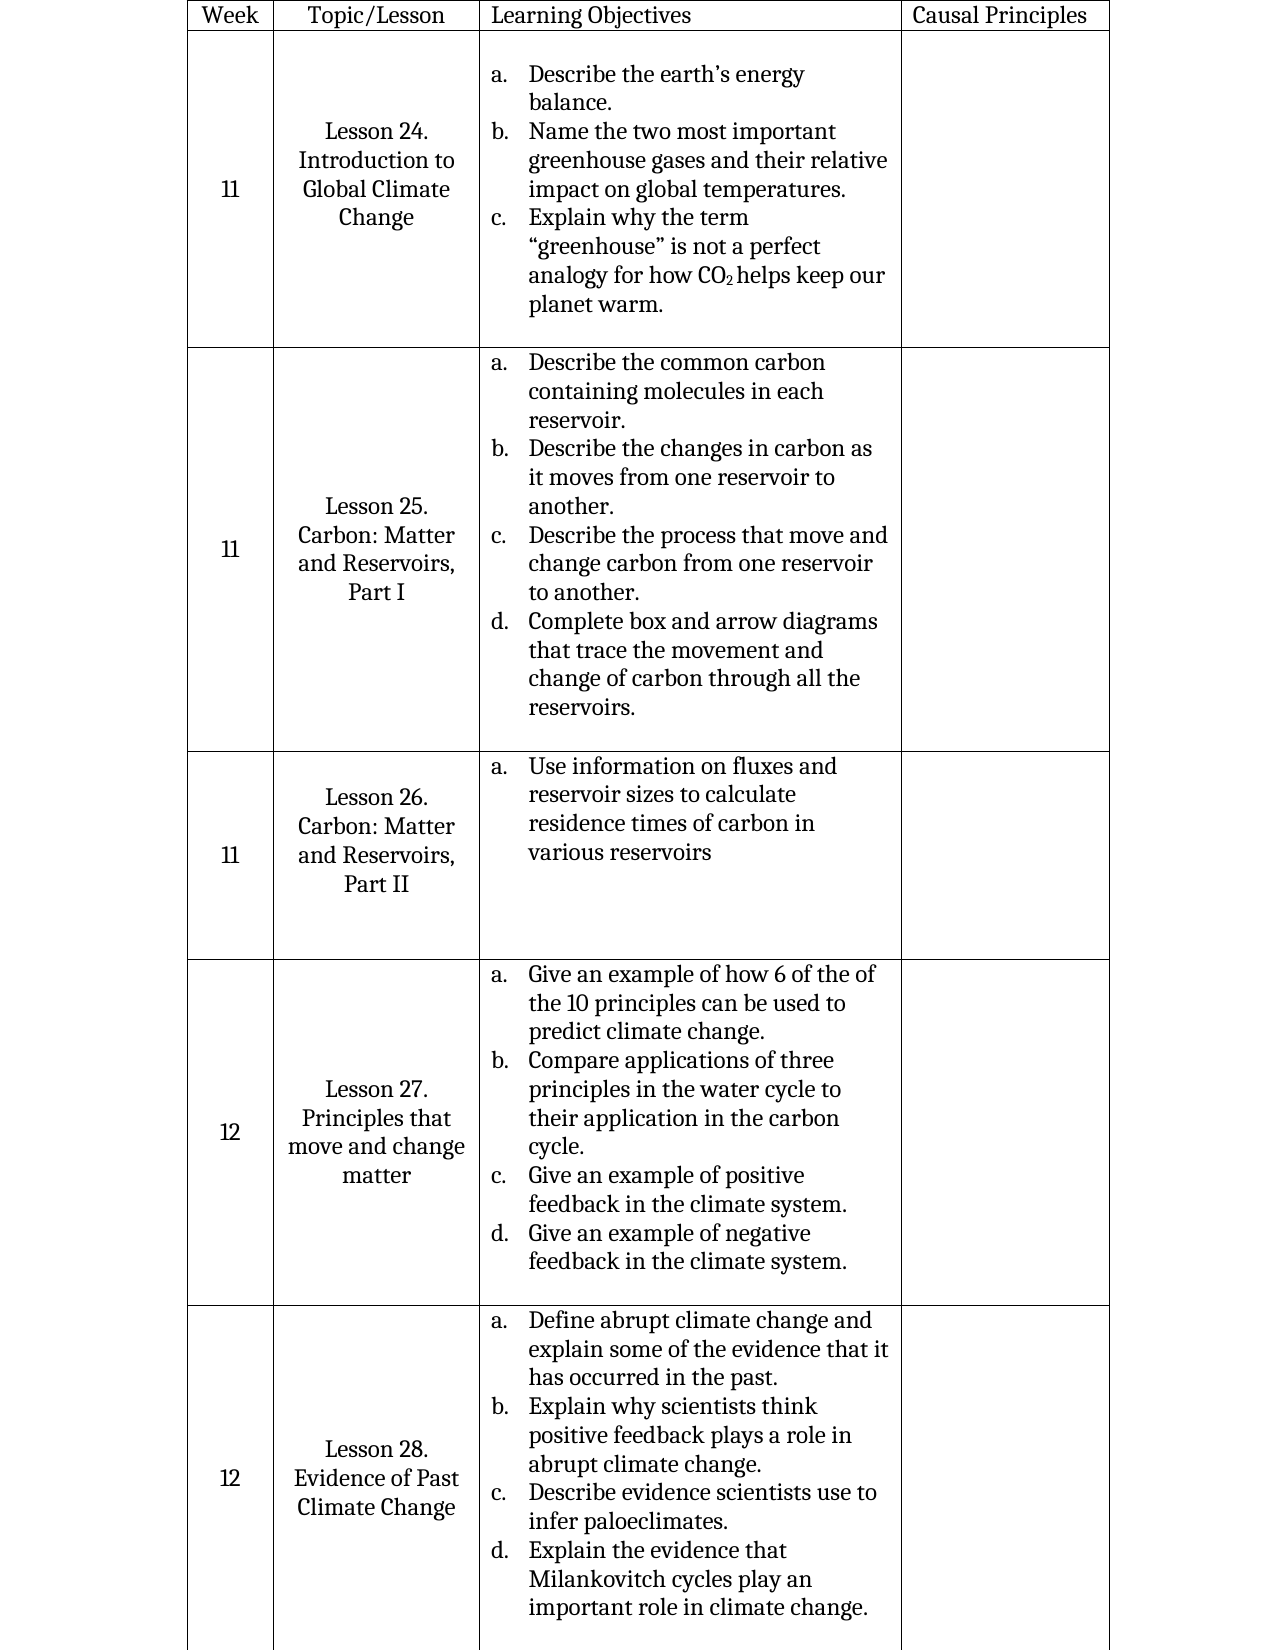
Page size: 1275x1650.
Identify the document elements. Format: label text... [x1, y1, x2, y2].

table_cell Lesson 28. Evidence of Past Climate Change [274, 1306, 479, 1650]
table_cell [902, 752, 1109, 959]
table_cell Lesson 27. Principles that move and change matter [274, 960, 479, 1305]
table_cell Define abrupt climate change and explain some of the evidence that it has occurred in the past. Explain why scientists think positive feedback plays a role in abrupt climate change. Describe evidence scientists use to infer paloeclimates. Explain the evidence that Milankovitch cycles play an important role in climate change. [480, 1306, 901, 1650]
table_cell 11 [188, 31, 273, 347]
table_cell Describe the earth’s energy balance. Name the two most important greenhouse gases and their relative impact on global temperatures. Explain why the term “greenhouse” is not a perfect analogy for how CO2 helps keep our planet warm. [480, 31, 901, 347]
table_cell 12 [188, 1306, 273, 1650]
table_cell Lesson 26. Carbon: Matter and Reservoirs, Part II [274, 752, 479, 959]
table_cell [902, 960, 1109, 1305]
table_header Topic/Lesson [274, 1, 479, 30]
table_cell 11 [188, 752, 273, 959]
table_cell 12 [188, 960, 273, 1305]
table_cell [902, 31, 1109, 347]
table_cell [902, 1306, 1109, 1650]
table_header Learning Objectives [480, 1, 901, 30]
table_cell Lesson 24. Introduction to Global Climate Change [274, 31, 479, 347]
table_cell Describe the common carbon containing molecules in each reservoir. Describe the changes in carbon as it moves from one reservoir to another. Describe the process that move and change carbon from one reservoir to another. Complete box and arrow diagrams that trace the movement and change of carbon through all the reservoirs. [480, 348, 901, 751]
table_cell 11 [188, 348, 273, 751]
table_cell [902, 348, 1109, 751]
table_header Week [188, 1, 273, 30]
table_cell Give an example of how 6 of the of the 10 principles can be used to predict climate change. Compare applications of three principles in the water cycle to their application in the carbon cycle. Give an example of positive feedback in the climate system. Give an example of negative feedback in the climate system. [480, 960, 901, 1305]
table_cell Use information on fluxes and reservoir sizes to calculate residence times of carbon in various reservoirs [480, 752, 901, 959]
table_cell Lesson 25. Carbon: Matter and Reservoirs, Part I [274, 348, 479, 751]
table_header Causal Principles [902, 1, 1109, 30]
